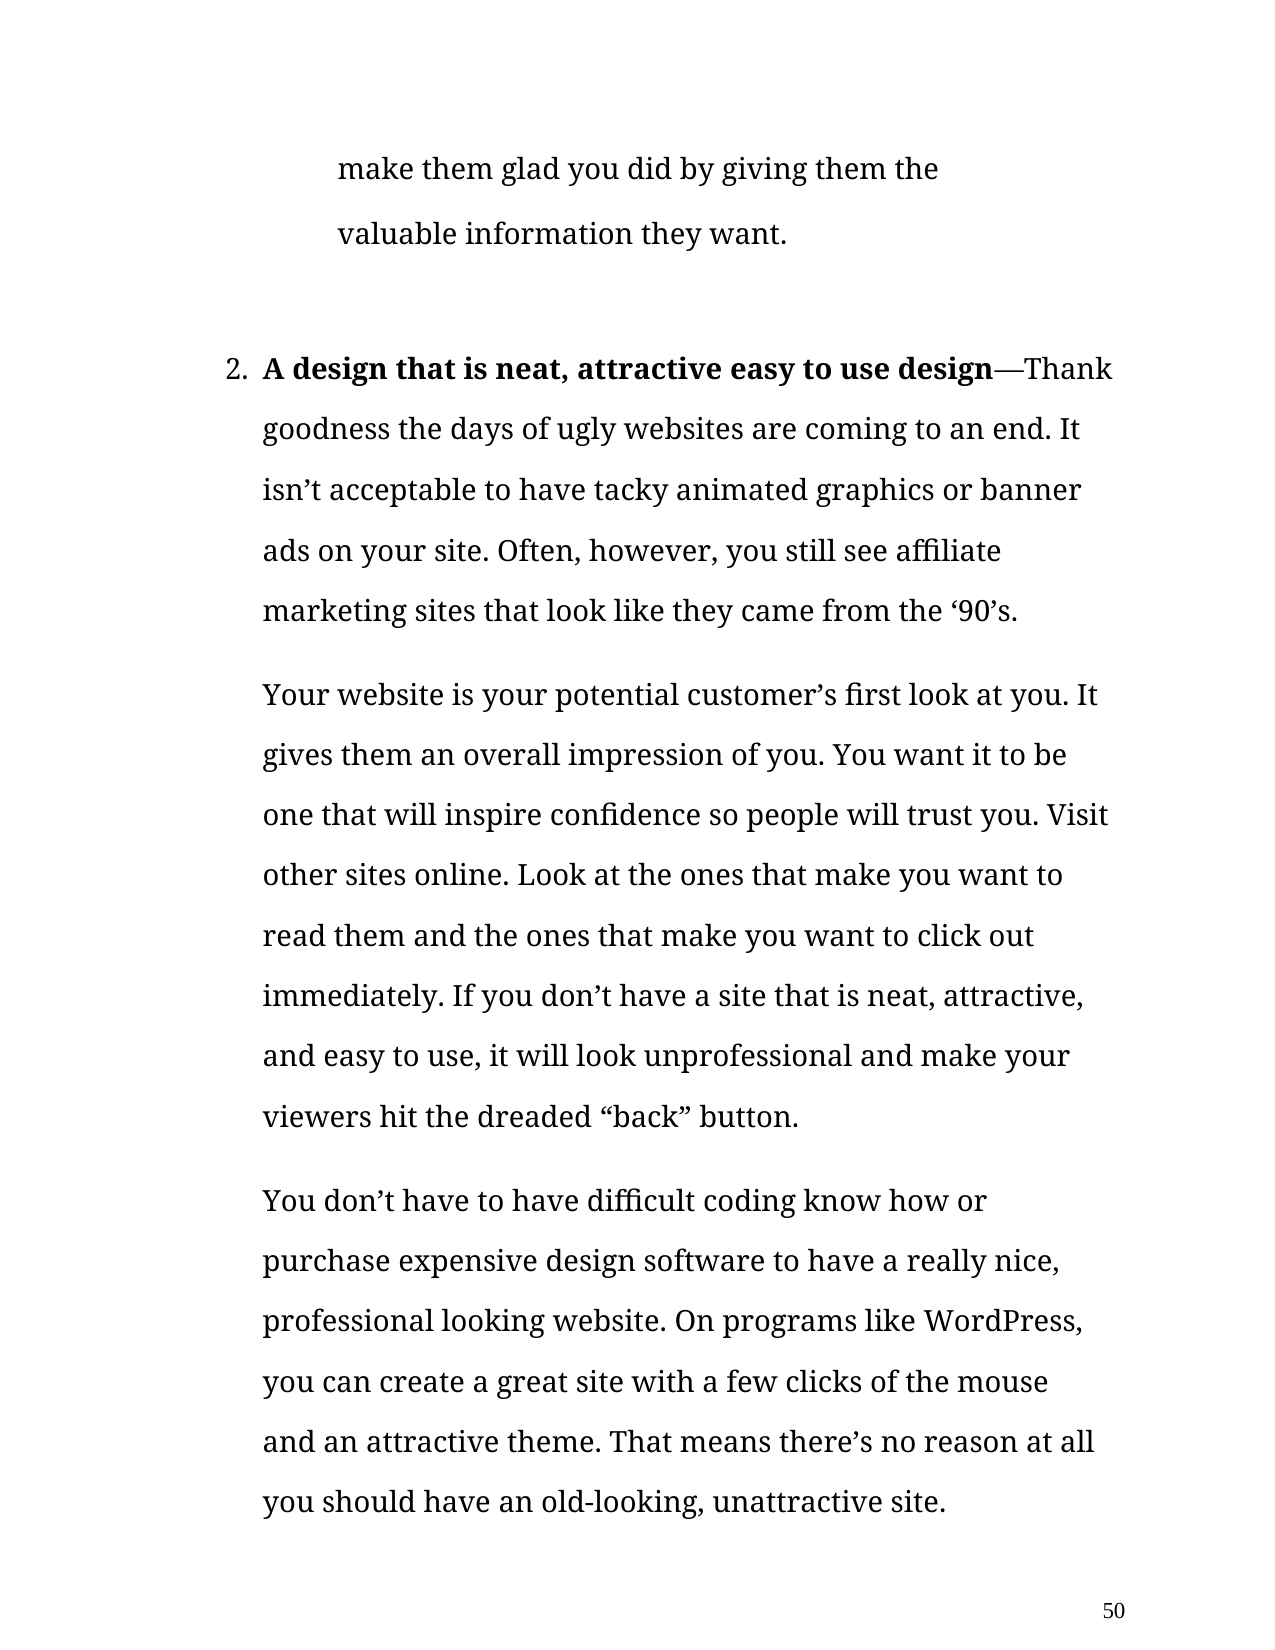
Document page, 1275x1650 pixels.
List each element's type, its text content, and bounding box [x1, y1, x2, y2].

text make them glad you did by giving them the valuable information they want. [337, 148, 1008, 253]
text You don’t have to have difficult coding know how or purchase expensive design software to have a really nice, professional looking website. On programs like WordPress, you can create a great site with a few clicks of the mouse and an attractive theme. That means there’s no reason at all you should have an old-looking, unattractive site. [262, 1180, 1098, 1521]
text Your website is your potential customer’s first look at you. It gives them an overall impression of you. You want it to be one that will inspire confidence so people will trust you. Visit other sites online. Look at the ones that make you want to read them and the ones that make you want to click out immediately. If you don’t have a site that is neat, attractive, and easy to use, it will look unprofessional and make your viewers hit the dreaded “back” button. [262, 674, 1117, 1136]
list A design that is neat, attractive easy to use design—Thank goodness the days of ugly websites are coming to an end. It isn’t acceptable to have tacky animated graphics or banner ads on your site. Often, however, you still see affiliate marketing sites that look like they came from the ‘90’s. [225, 348, 1123, 630]
